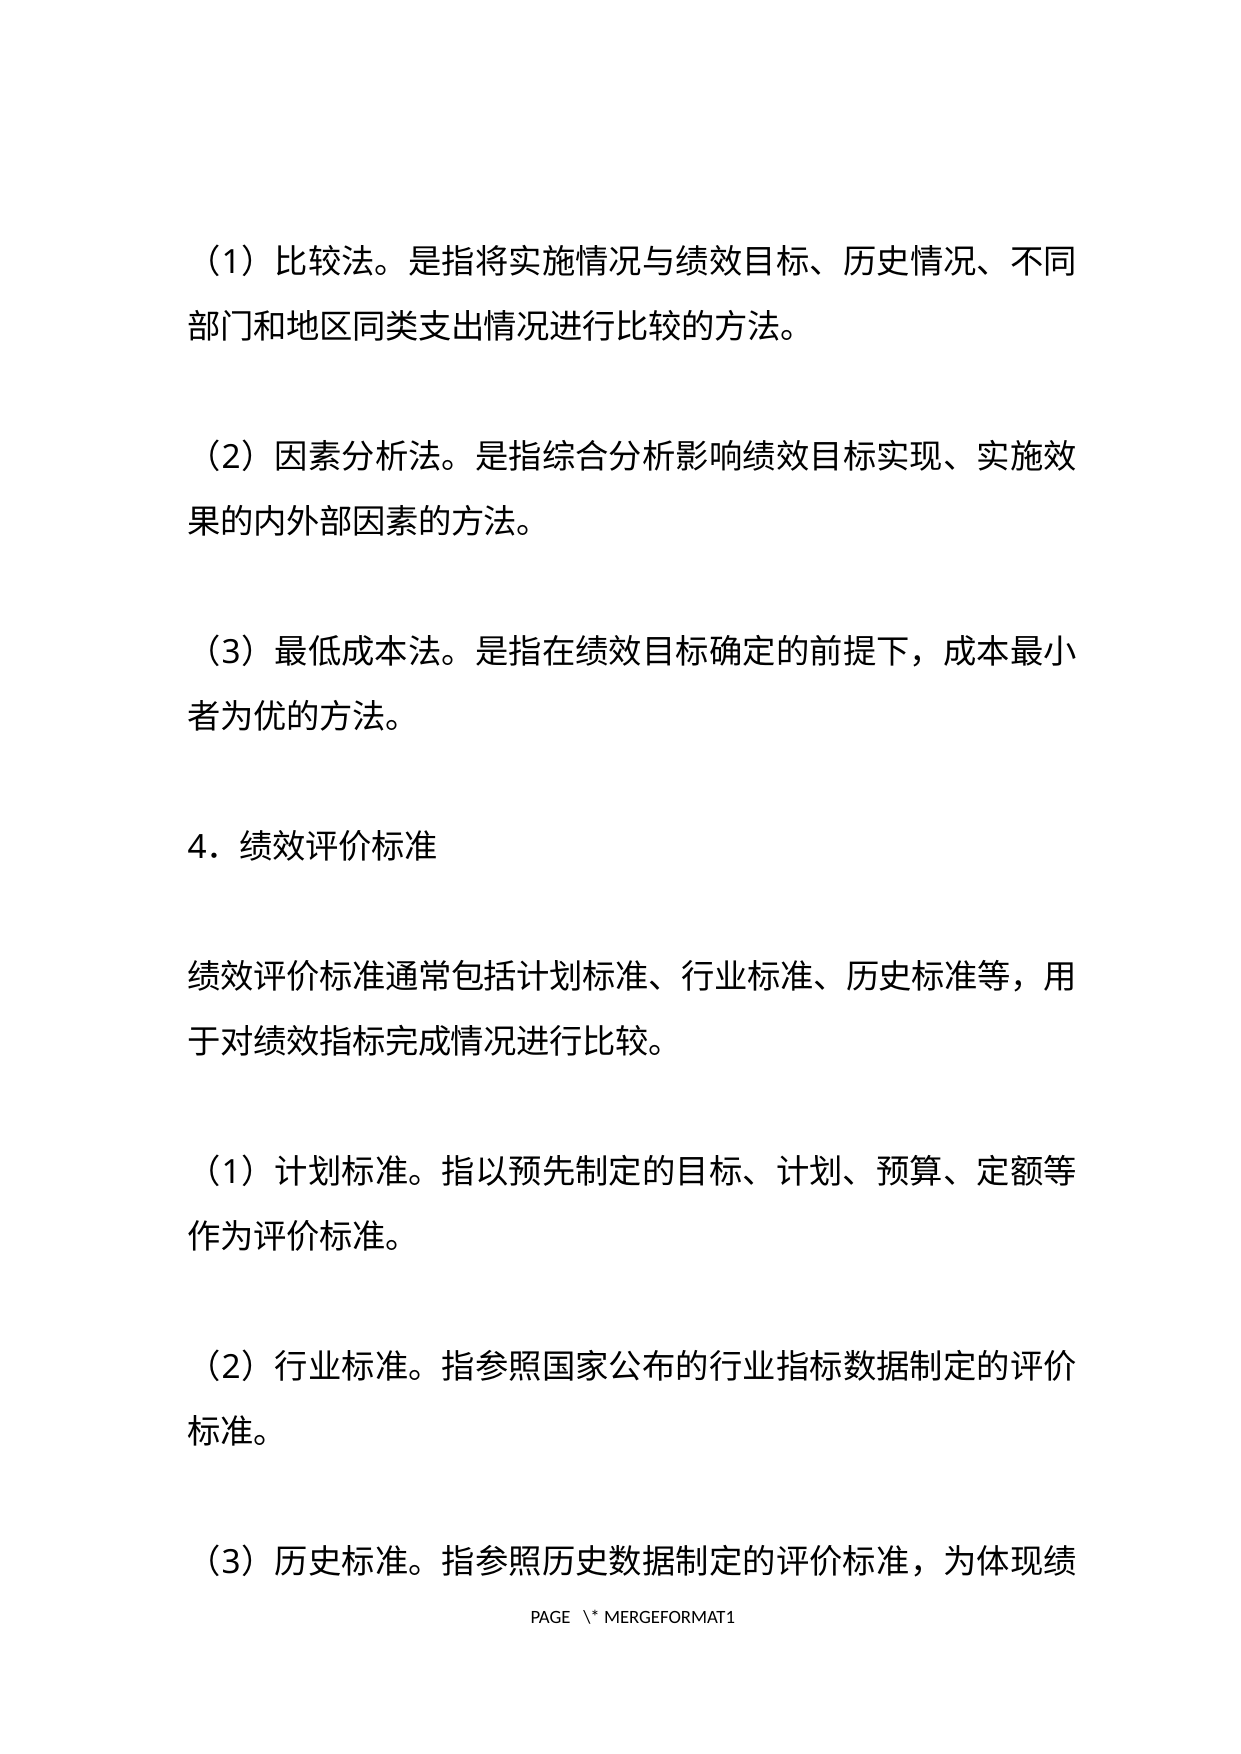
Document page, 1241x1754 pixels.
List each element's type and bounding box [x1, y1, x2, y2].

text [187, 162, 1078, 1592]
